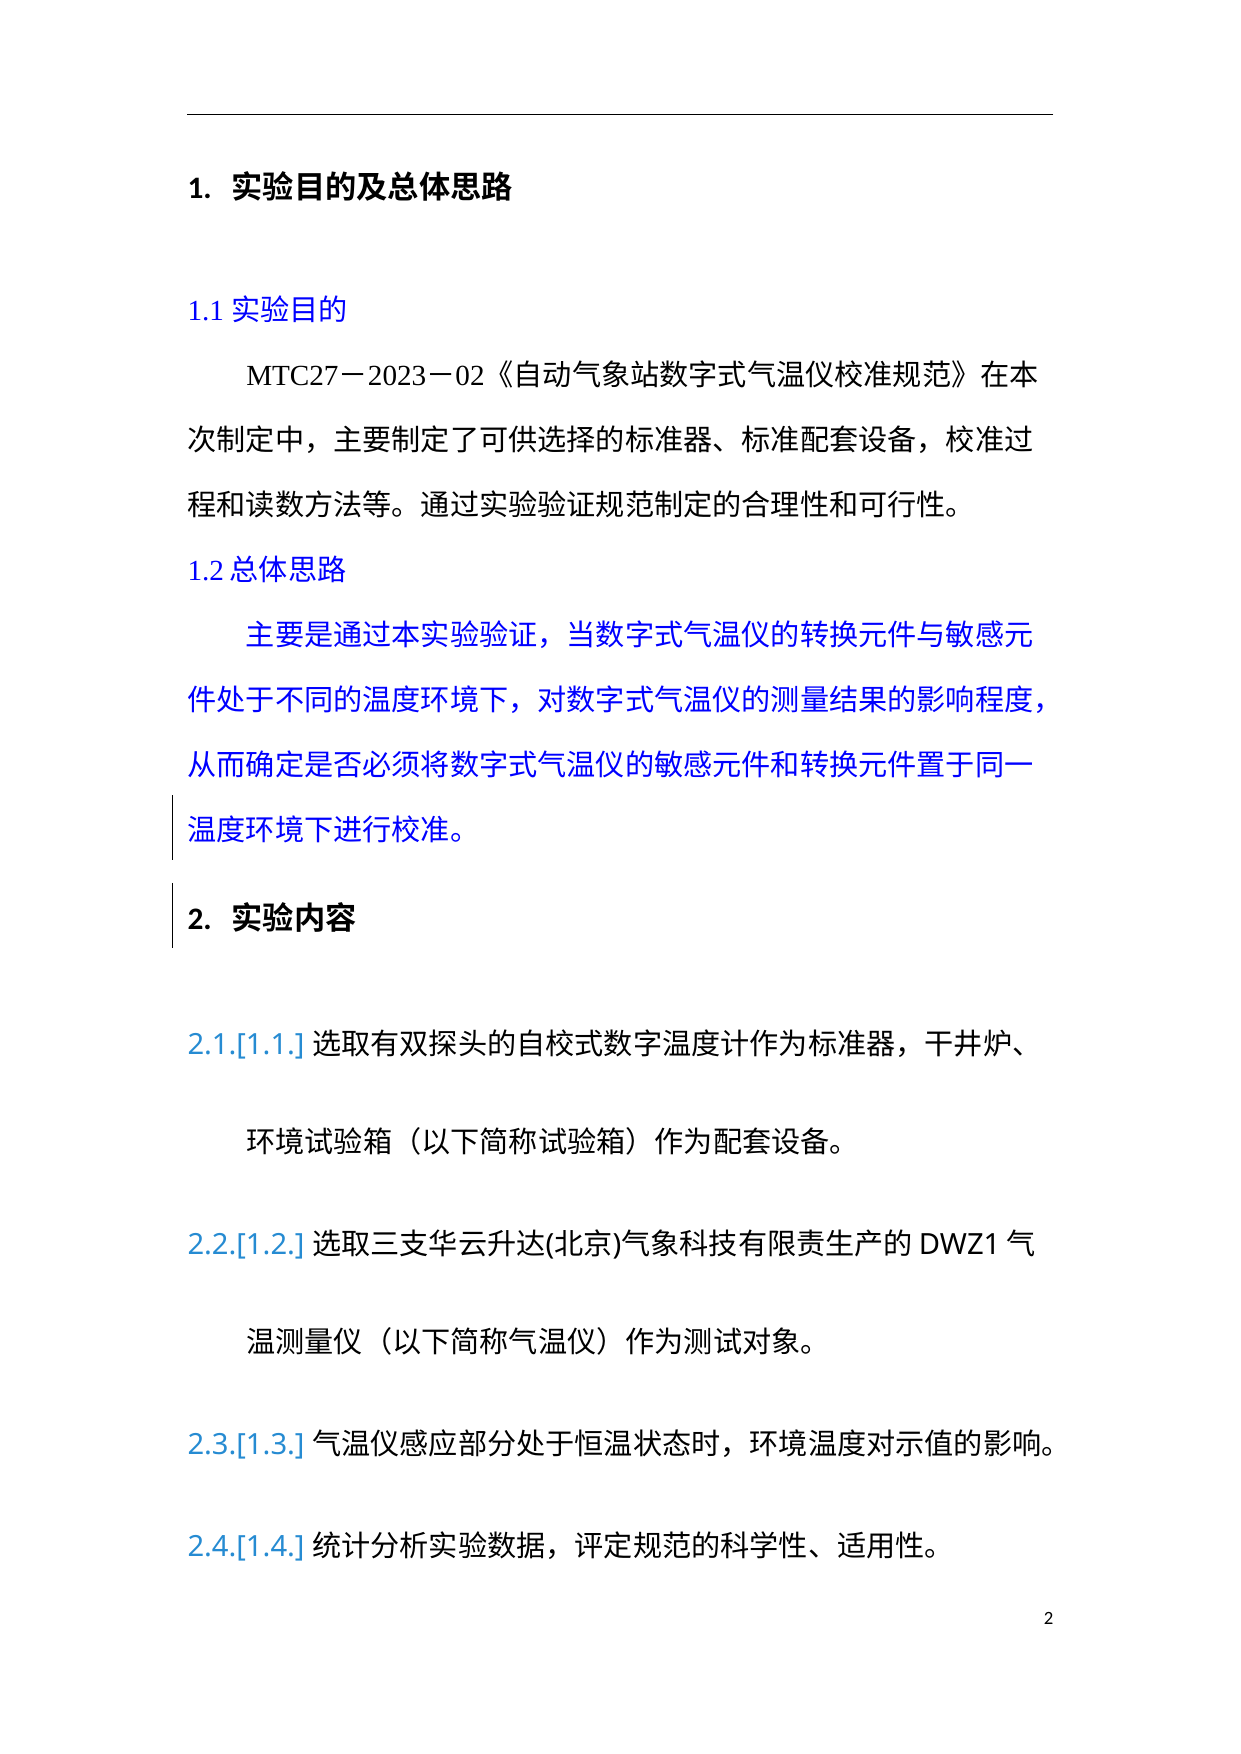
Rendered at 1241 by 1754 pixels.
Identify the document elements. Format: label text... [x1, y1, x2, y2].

subtitle 实验目的及总体思路 [187, 152, 1053, 217]
subtitle 实验内容 [187, 883, 1053, 948]
list 统计分析实验数据，评定规范的科学性、适用性。 [187, 1512, 1053, 1577]
list 选取三支华云升达(北京)气象科技有限责生产的DWZ1气温测量仪（以下简称气温仪）作为测试对象。 [187, 1209, 1053, 1372]
list 气温仪感应部分处于恒温状态时，环境温度对示值的影响。 [187, 1409, 1053, 1474]
text MTC27－2023－02《自动气象站数字式气温仪校准规范》在本次制定中，主要制定了可供选择的标准器、标准配套设备，校准过程和读数方法等。通过实验验证规范制定的合理性和可行性。 [187, 340, 1053, 535]
text 主要是通过本实验验证，当数字式气温仪的转换元件与敏感元件处于不同的温度环境下，对数字式气温仪的测量结果的影响程度，从而确定是否必须将数字式气温仪的敏感元件和转换元件置于同一温度环境下进行校准。 [187, 600, 1053, 860]
text 1.2总体思路 [187, 535, 1053, 600]
list 选取有双探头的自校式数字温度计作为标准器，干井炉、环境试验箱（以下简称试验箱）作为配套设备。 [187, 1009, 1053, 1172]
text 1.1 实验目的 [187, 275, 1053, 340]
